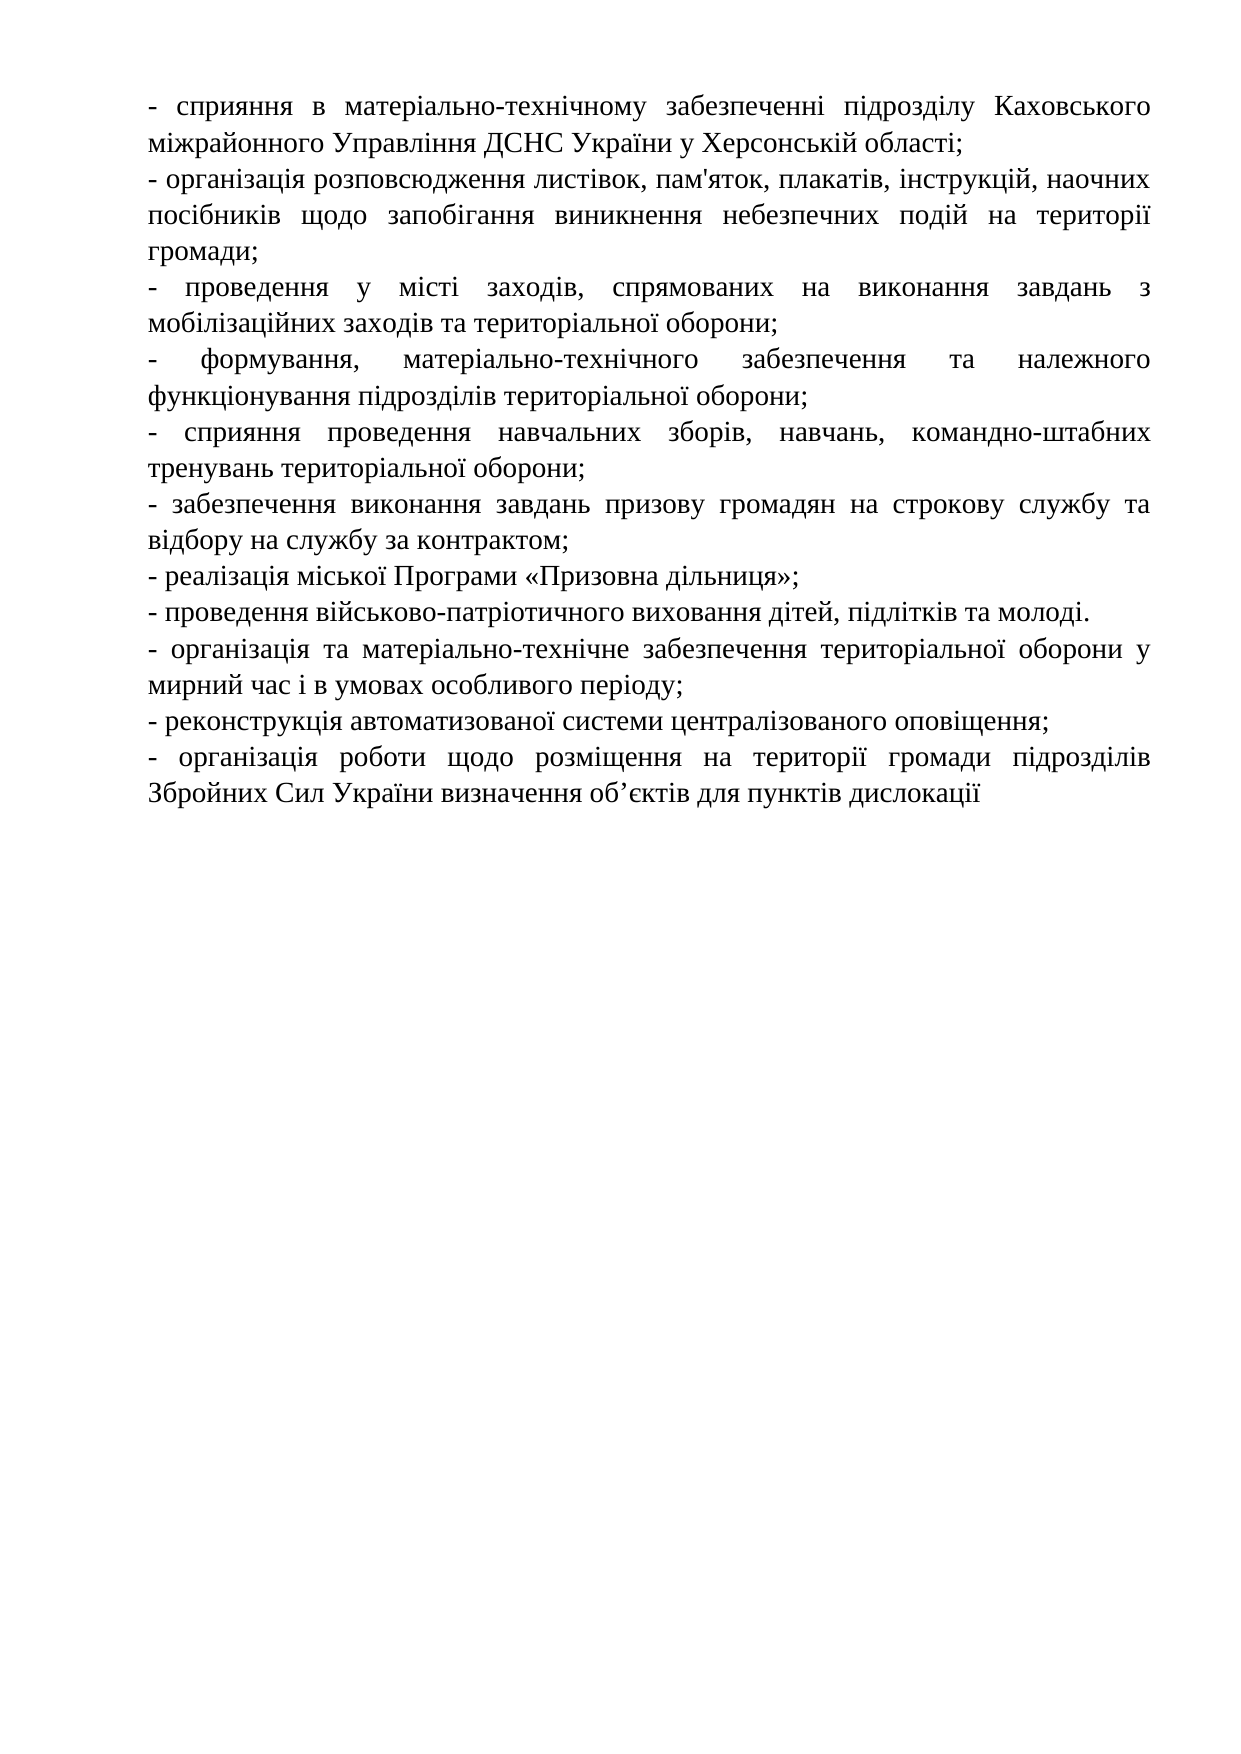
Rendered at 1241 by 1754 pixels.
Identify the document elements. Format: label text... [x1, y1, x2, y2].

text - проведення у місті заходів, спрямованих на виконання завдань з мобілізаційних заходів та територіальної оборони; [148, 269, 1152, 339]
text - сприяння в матеріально-технічному забезпеченні підрозділу Каховського міжрайонного Управління ДСНС України у Херсонській області; [148, 88, 1152, 158]
text - сприяння проведення навчальних зборів, навчань, командно-штабних тренувань територіальної оборони; [148, 414, 1152, 483]
text - організація та матеріально-технічне забезпечення територіальної оборони у мирний час і в умовах особливого періоду; [148, 631, 1152, 700]
text - організація роботи щодо розміщення на території громади підрозділів Збройних Сил України визначення об’єктів для пунктів дислокації [148, 739, 1152, 809]
text - реконструкція автоматизованої системи централізованого оповіщення; [148, 703, 1152, 737]
text - проведення військово-патріотичного виховання дітей, підлітків та молоді. [148, 594, 1152, 628]
text - формування, матеріально-технічного забезпечення та належного функціонування підрозділів територіальної оборони; [148, 342, 1152, 411]
text - забезпечення виконання завдань призову громадян на строкову службу та відбору на службу за контрактом; [148, 486, 1152, 556]
text - організація розповсюдження листівок, пам'яток, плакатів, інструкцій, наочних посібників щодо запобігання виникнення небезпечних подій на території громади; [148, 161, 1152, 267]
text - реалізація міської Програми «Призовна дільниця»; [148, 558, 1152, 592]
